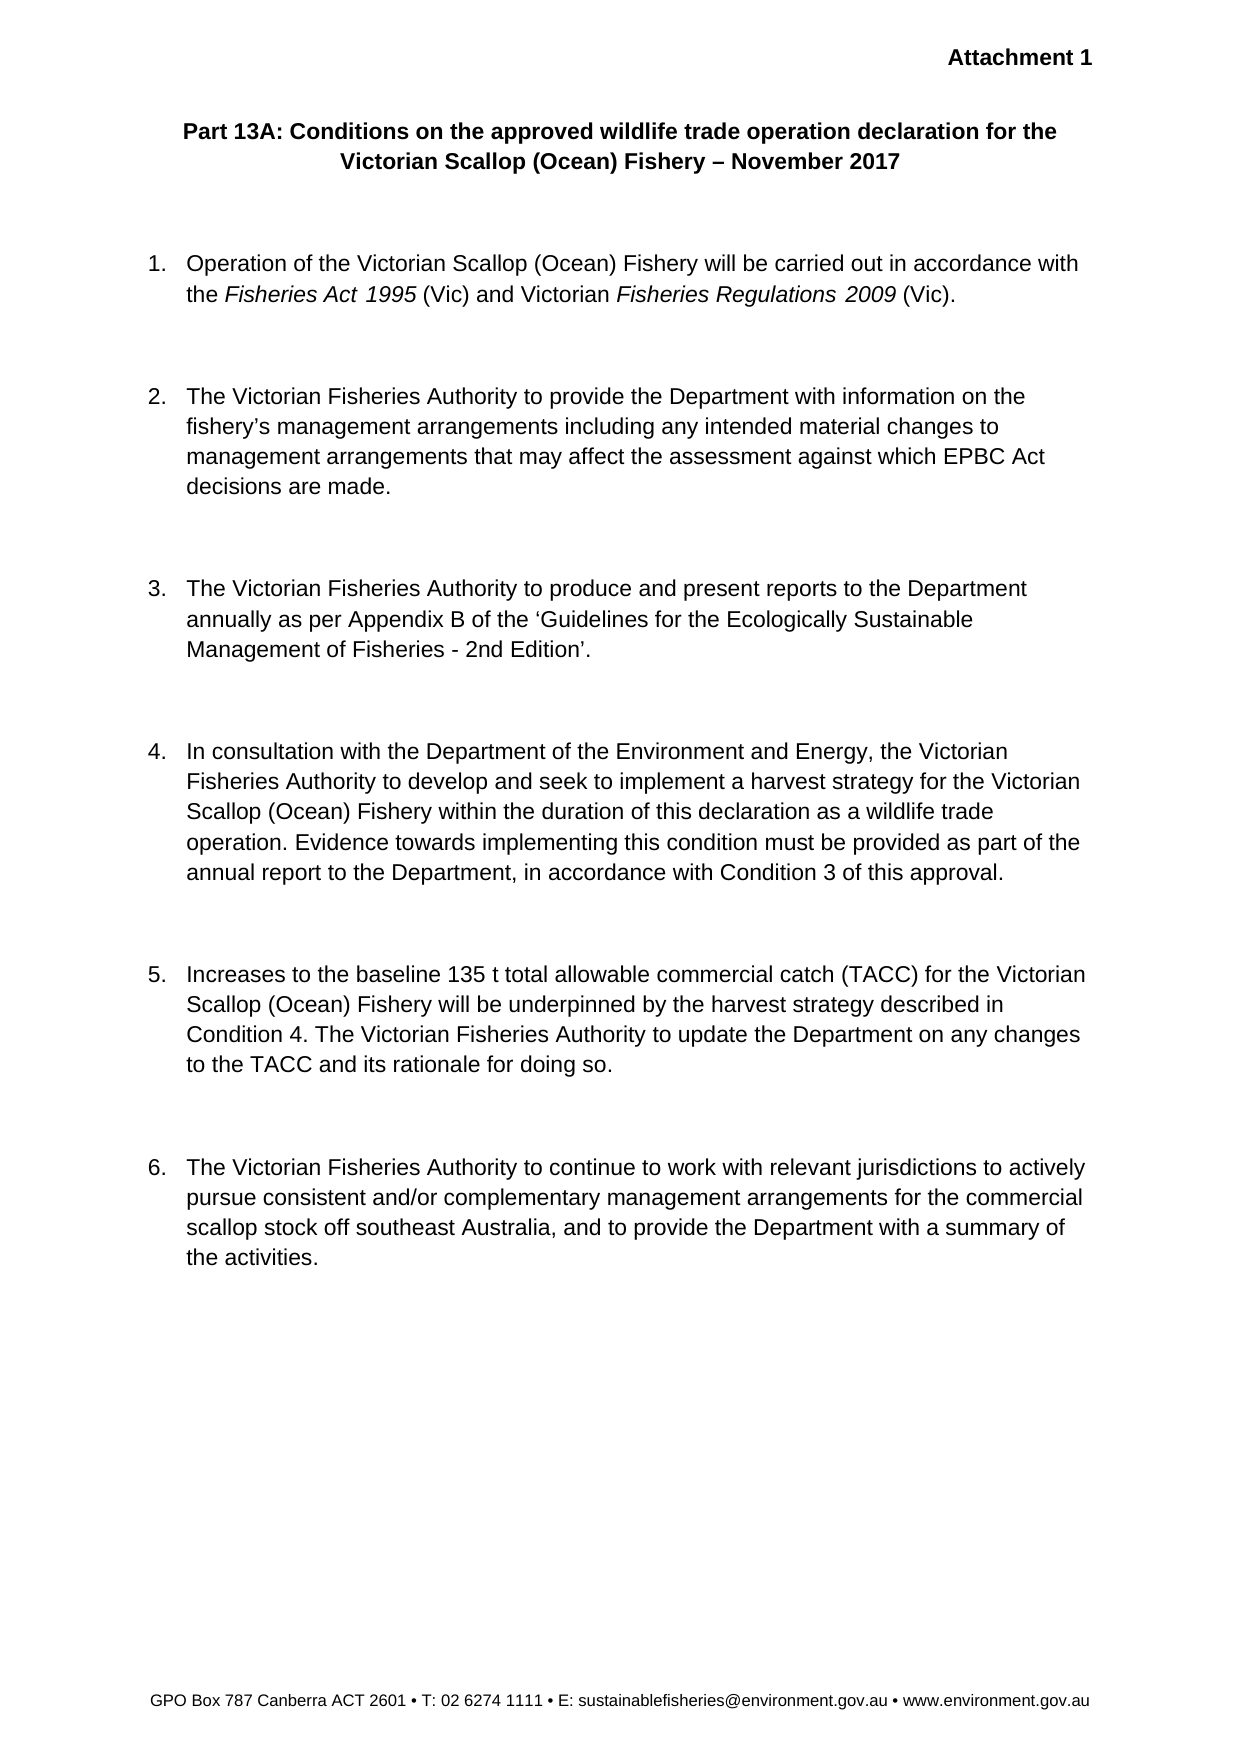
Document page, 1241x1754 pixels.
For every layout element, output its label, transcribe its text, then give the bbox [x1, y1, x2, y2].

list Increases to the baseline 135 t total allowable commercial catch (TACC) for the Victorian Scallop (Ocean) Fishery will be underpinned by the harvest strategy described in Condition 4. The Victorian Fisheries Authority to update the Department on any changes to the TACC and its rationale for doing so. [148, 961, 1092, 1078]
list The Victorian Fisheries Authority to continue to work with relevant jurisdictions to actively pursue consistent and/or complementary management arrangements for the commercial scallop stock off southeast Australia, and to provide the Department with a summary of the activities. [148, 1153, 1092, 1271]
text Part 13A: Conditions on the approved wildlife trade operation declaration for the Victorian Scallop (Ocean) Fishery – November 2017 [148, 118, 1092, 175]
list The Victorian Fisheries Authority to provide the Department with information on the fishery’s management arrangements including any intended material changes to management arrangements that may affect the assessment against which EPBC Act decisions are made. [148, 383, 1092, 500]
list The Victorian Fisheries Authority to produce and present reports to the Department annually as per Appendix B of the ‘Guidelines for the Ecologically Sustainable Management of Fisheries - 2nd Edition’. [148, 575, 1092, 662]
list In consultation with the Department of the Environment and Energy, the Victorian Fisheries Authority to develop and seek to implement a harvest strategy for the Victorian Scallop (Ocean) Fishery within the duration of this declaration as a wildlife trade operation. Evidence towards implementing this condition must be provided as part of the annual report to the Department, in accordance with Condition 3 of this approval. [148, 738, 1092, 885]
list Operation of the Victorian Scallop (Ocean) Fishery will be carried out in accordance with the Fisheries Act 1995 (Vic) and Victorian Fisheries Regulations 2009 (Vic). [148, 250, 1092, 307]
